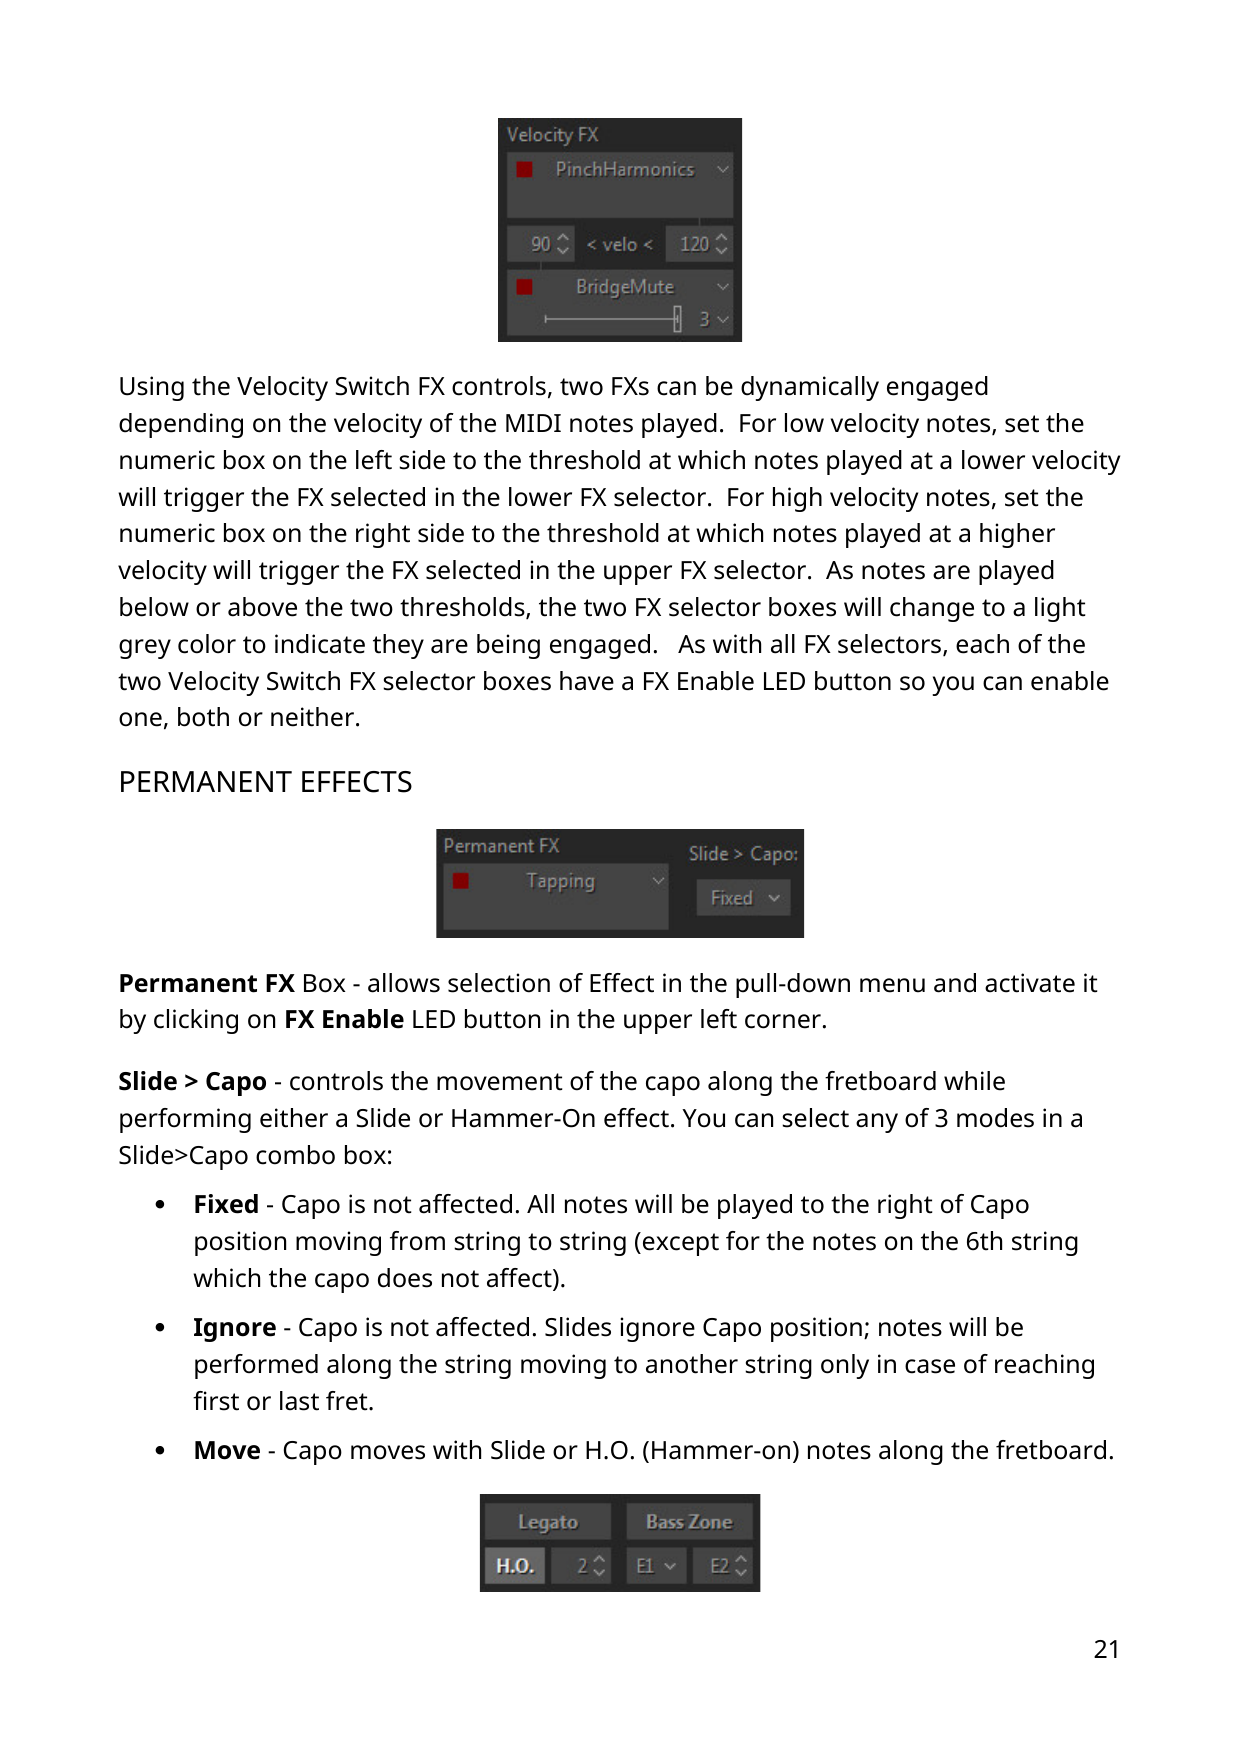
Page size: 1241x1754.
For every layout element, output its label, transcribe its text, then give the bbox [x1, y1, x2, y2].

subtitle Permanent Effects [118, 762, 1122, 801]
text Using the Velocity Switch FX controls, two FXs can be dynamically engaged depending on the velocity of the MIDI notes played. For low velocity notes, set the numeric box on the left side to the threshold at which notes played at a lower velocity will trigger the FX selected in the lower FX selector. For high velocity notes, set the numeric box on the right side to the threshold at which notes played at a higher velocity will trigger the FX selected in the upper FX selector. As notes are played below or above the two thresholds, the two FX selector boxes will change to a light grey color to indicate they are being engaged. As with all FX selectors, each of the two Velocity Switch FX selector boxes have a FX Enable LED button so you can enable one, both or neither. [118, 369, 1122, 734]
text Slide > Capo - controls the movement of the capo along the fretboard while performing either a Slide or Hammer-On effect. You can select any of 3 modes in a Slide>Capo combo box: [118, 1064, 1122, 1172]
list Fixed - Capo is not affected. All notes will be played to the right of Capo position moving from string to string (except for the notes on the 6th string which the capo does not affect). [156, 1187, 1122, 1294]
text Permanent FX Box - allows selection of Effect in the pull-down menu and activate it by clicking on FX Enable LED button in the upper left corner. [118, 965, 1122, 1036]
list Ignore - Capo is not affected. Slides ignore Capo position; notes will be performed along the string moving to another string only in case of reaching first or last fret. [156, 1309, 1122, 1417]
list Move - Capo moves with Slide or H.O. (Hammer-on) notes along the fretboard. [156, 1432, 1122, 1466]
picture [479, 1494, 761, 1592]
picture [436, 829, 805, 938]
picture [498, 118, 743, 342]
